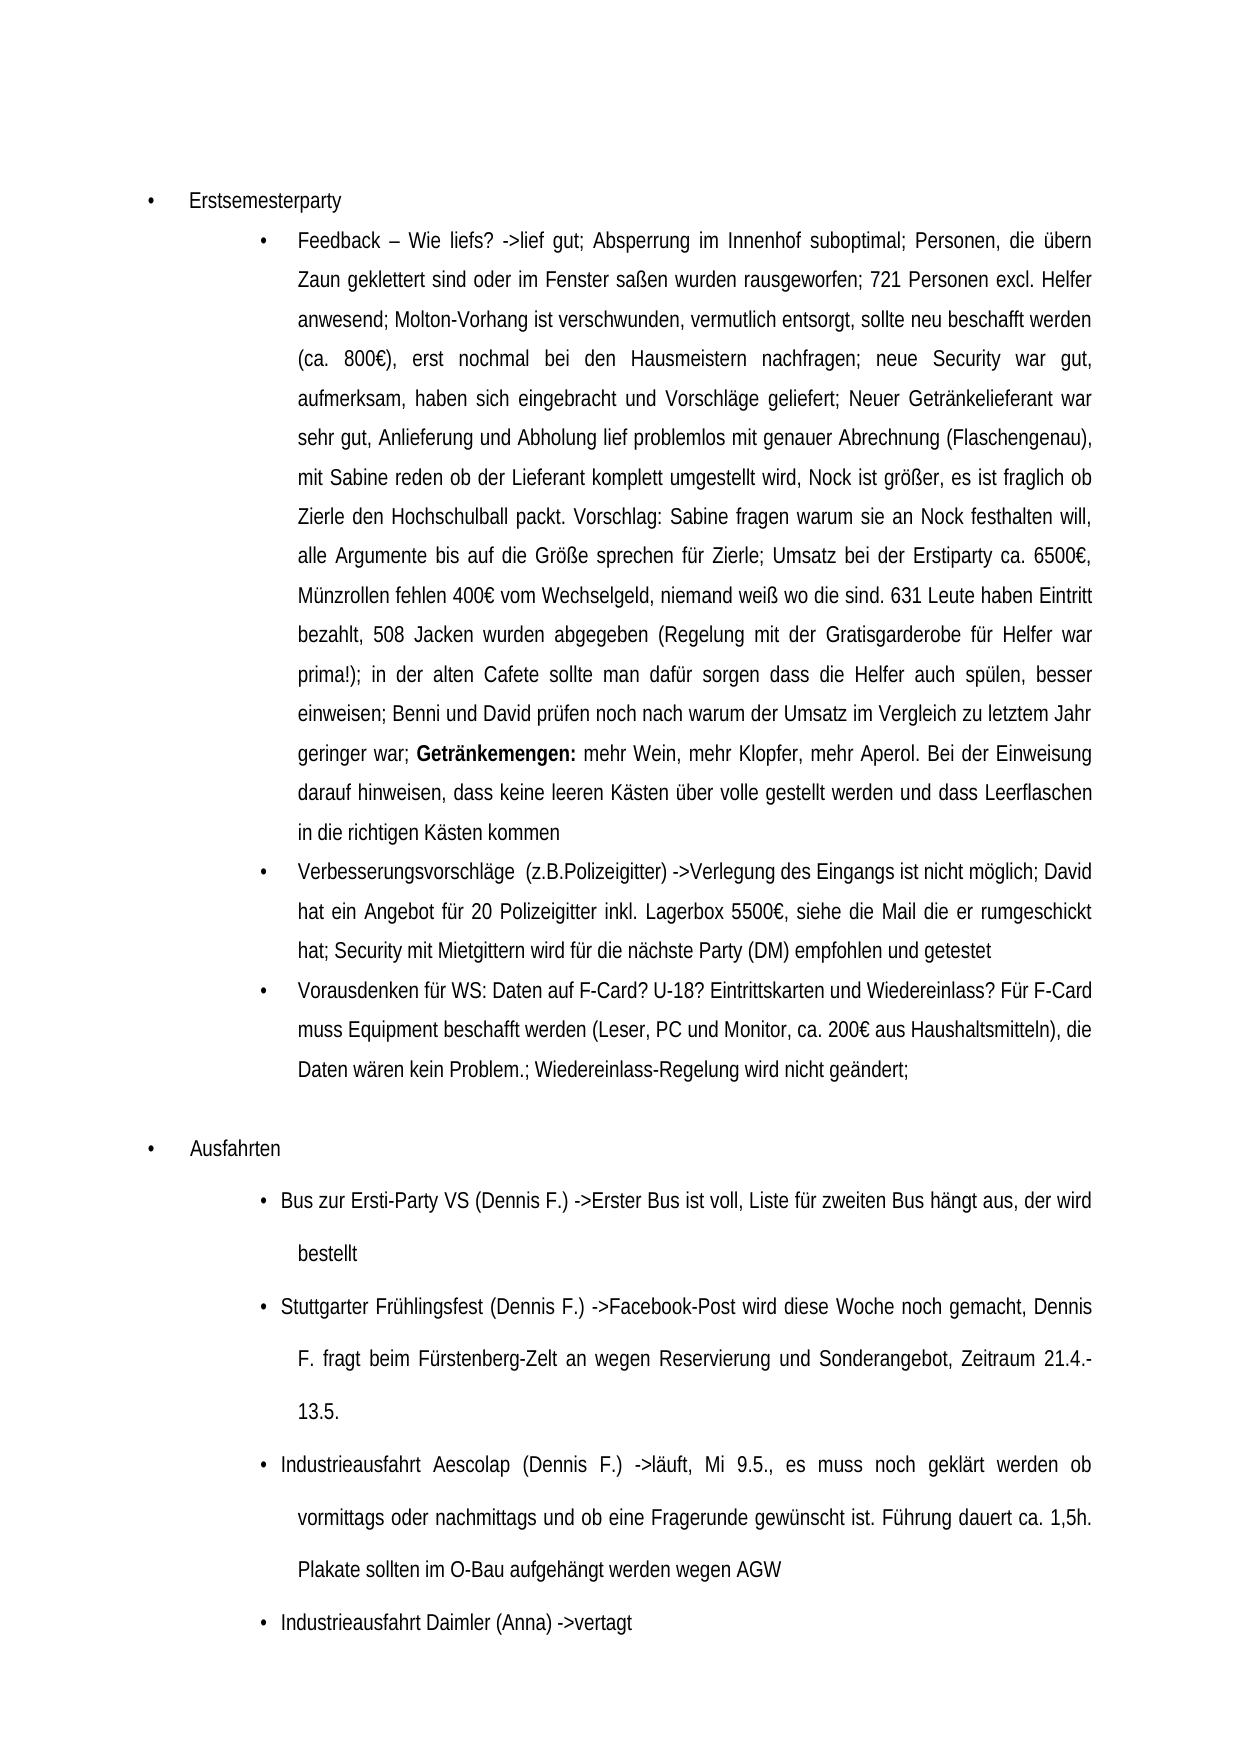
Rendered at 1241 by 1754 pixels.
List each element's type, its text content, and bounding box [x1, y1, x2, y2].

list Stuttgarter Frühlingsfest (Dennis F.) ->Facebook-Post wird diese Woche noch gemacht, Dennis F. fragt beim Fürstenberg-Zelt an wegen Reservierung und Sonderangebot, Zeitraum 21.4.-13.5. [260, 1293, 1093, 1424]
list Erstsemesterparty [148, 187, 1093, 213]
list Industrieausfahrt Aescolap (Dennis F.) ->läuft, Mi 9.5., es muss noch geklärt werden ob vormittags oder nachmittags und ob eine Fragerunde gewünscht ist. Führung dauert ca. 1,5h. Plakate sollten im O-Bau aufgehängt werden wegen AGW [260, 1451, 1093, 1583]
list Industrieausfahrt Daimler (Anna) ->vertagt [260, 1609, 1093, 1635]
list Feedback – Wie liefs? ->lief gut; Absperrung im Innenhof suboptimal; Personen, die übern Zaun geklettert sind oder im Fenster saßen wurden rausgeworfen; 721 Personen excl. Helfer anwesend; Molton-Vorhang ist verschwunden, vermutlich entsorgt, sollte neu beschafft werden (ca. 800€), erst nochmal bei den Hausmeistern nachfragen; neue Security war gut, aufmerksam, haben sich eingebracht und Vorschläge geliefert; Neuer Getränkelieferant war sehr gut, Anlieferung und Abholung lief problemlos mit genauer Abrechnung (Flaschengenau), mit Sabine reden ob der Lieferant komplett umgestellt wird, Nock ist größer, es ist fraglich ob Zierle den Hochschulball packt. Vorschlag: Sabine fragen warum sie an Nock festhalten will, alle Argumente bis auf die Größe sprechen für Zierle; Umsatz bei der Erstiparty ca. 6500€, Münzrollen fehlen 400€ vom Wechselgeld, niemand weiß wo die sind. 631 Leute haben Eintritt bezahlt, 508 Jacken wurden abgegeben (Regelung mit der Gratisgarderobe für Helfer war prima!); in der alten Cafete sollte man dafür sorgen dass die Helfer auch spülen, besser einweisen; Benni und David prüfen noch nach warum der Umsatz im Vergleich zu letztem Jahr geringer war; Getränkemengen: mehr Wein, mehr Klopfer, mehr Aperol. Bei der Einweisung darauf hinweisen, dass keine leeren Kästen über volle gestellt werden und dass Leerflaschen in die richtigen Kästen kommen [260, 227, 1093, 845]
list Bus zur Ersti-Party VS (Dennis F.) ->Erster Bus ist voll, Liste für zweiten Bus hängt aus, der wird bestellt [260, 1187, 1093, 1266]
list Ausfahrten [148, 1134, 1093, 1161]
list Verbesserungsvorschläge (z.B.Polizeigitter) ->Verlegung des Eingangs ist nicht möglich; David hat ein Angebot für 20 Polizeigitter inkl. Lagerbox 5500€, siehe die Mail die er rumgeschickt hat; Security mit Mietgittern wird für die nächste Party (DM) empfohlen und getestet [260, 858, 1093, 963]
list Vorausdenken für WS: Daten auf F-Card? U-18? Eintrittskarten und Wiedereinlass? Für F-Card muss Equipment beschafft werden (Leser, PC und Monitor, ca. 200€ aus Haushaltsmitteln), die Daten wären kein Problem.; Wiedereinlass-Regelung wird nicht geändert; [260, 977, 1093, 1082]
